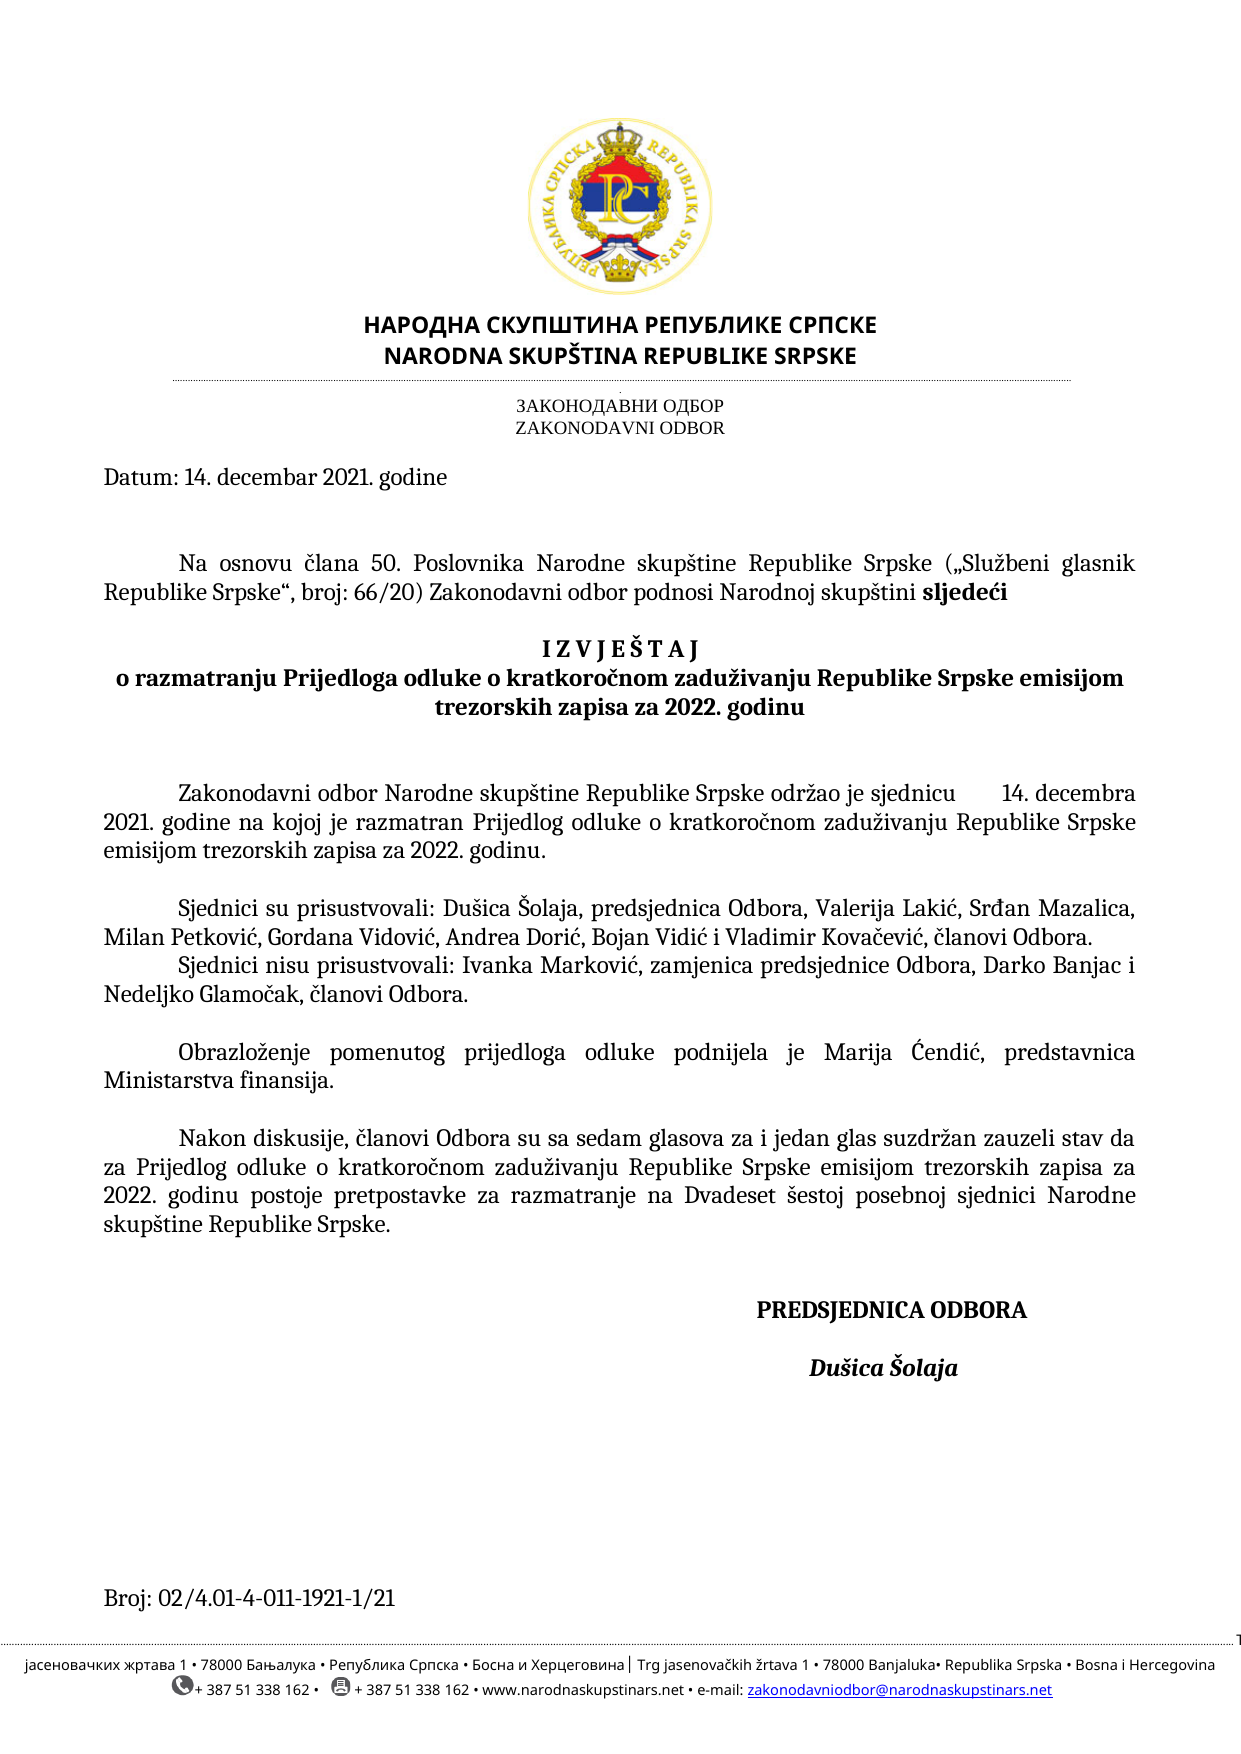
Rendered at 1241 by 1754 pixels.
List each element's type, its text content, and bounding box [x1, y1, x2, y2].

text Dušica Šolaja [103, 1354, 1137, 1382]
text Datum: 14. decembar 2021. godine [103, 462, 1137, 491]
text o razmatranju Prijedloga odluke o kratkoročnom zaduživanju Republike Srpske emisijom trezorskih zapisa za 2022. godinu [103, 664, 1137, 721]
text Obrazloženje pomenutog prijedloga odluke podnijela je Marija Ćendić, predstavnica Ministarstva finansija. [103, 1037, 1137, 1095]
text Zakonodavni odbor Narodne skupštine Republike Srpske održao je sjednicu 14. decembra 2021. godine na kojoj je razmatran Prijedlog odluke o kratkoročnom zaduživanju Republike Srpske emisijom trezorskih zapisa za 2022. godinu. [103, 779, 1137, 865]
text Sjednici nisu prisustvovali: Ivanka Marković, zamjenica predsjednice Odbora, Darko Banjac i Nedeljko Glamočak, članovi Odbora. [103, 951, 1137, 1009]
text PREDSJEDNICA ODBORA [103, 1296, 1137, 1325]
text I Z V J E Š T A J [103, 635, 1137, 664]
text Broj: 02/4.01-4-011-1921-1/21 [103, 1584, 1137, 1612]
text Sjednici su prisustvovali: Dušica Šolaja, predsjednica Odbora, Valerija Lakić, Srđan Mazalica, Milan Petković, Gordana Vidović, Andrea Dorić, Bojan Vidić i Vladimir Kovačević, članovi Odbora. [103, 894, 1137, 951]
text Nakon diskusije, članovi Odbora su sa sedam glasova za i jedan glas suzdržan zauzeli stav da za Prijedlog odluke o kratkoročnom zaduživanju Republike Srpske emisijom trezorskih zapisa za 2022. godinu postoje pretpostavke za razmatranje na Dvadeset šestoj posebnoj sjednici Narodne skupštine Republike Srpske. [103, 1124, 1137, 1239]
text Na osnovu člana 50. Poslovnika Narodne skupštine Republike Srpske („Službeni glasnik Republike Srpske“, broj: 66/20) Zakonodavni odbor podnosi Narodnoj skupštini sljedeći [103, 549, 1137, 606]
